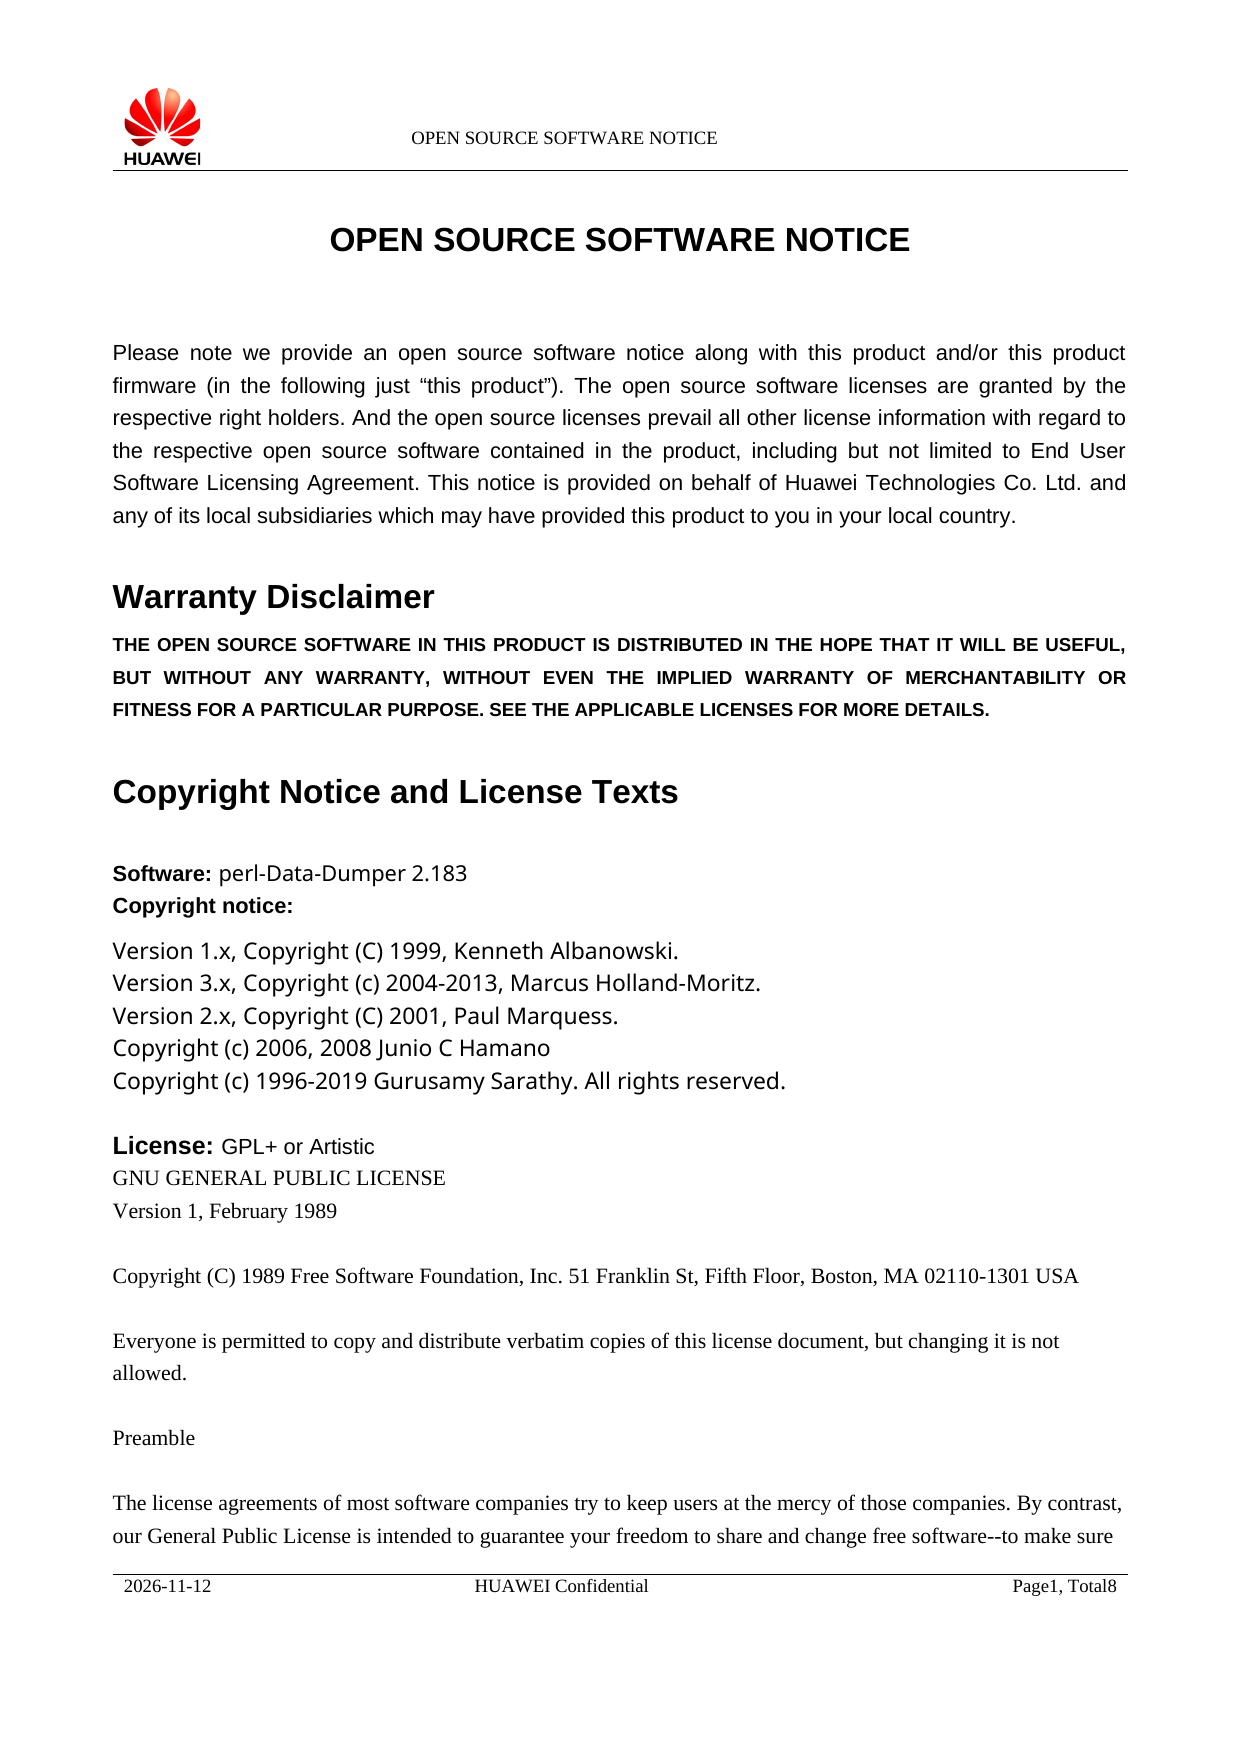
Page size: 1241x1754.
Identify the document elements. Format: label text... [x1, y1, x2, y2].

title Software: perl-Data-Dumper 2.183 [112, 856, 1128, 889]
text Please note we provide an open source software notice along with this product and/or this product firmware (in the following just “this product”). The open source software licenses are granted by the respective right holders. And the open source licenses prevail all other license information with regard to the respective open source software contained in the product, including but not limited to End User Software Licensing Agreement. This notice is provided on behalf of Huawei Technologies Co. Ltd. and any of its local subsidiaries which may have provided this product to you in your local country. [112, 336, 1128, 531]
text Copyright Notice and License Texts [112, 759, 1128, 824]
text License: GPL+ or Artistic [112, 1129, 1128, 1161]
text Warranty Disclaimer [112, 564, 1128, 629]
text The open source software in this product is distributed in the hope that it will be useful, but WITHOUT ANY WARRANTY, without even the implied warranty of MERCHANTABILITY or FITNESS FOR A PARTICULAR PURPOSE. See the applicable licenses for more details. [112, 629, 1128, 726]
text Copyright notice: [112, 889, 1128, 921]
text OPEN SOURCE SOFTWARE NOTICE [112, 206, 1128, 271]
text Version 1.x, Copyright (C) 1999, Kenneth Albanowski. Version 3.x, Copyright (c) 2004-2013, Marcus Holland-Moritz. Version 2.x, Copyright (C) 2001, Paul Marquess. Copyright (c) 2006, 2008 Junio C Hamano Copyright (c) 1996-2019 Gurusamy Sarathy. All rights reserved. [112, 934, 1128, 1129]
picture [124, 88, 201, 165]
